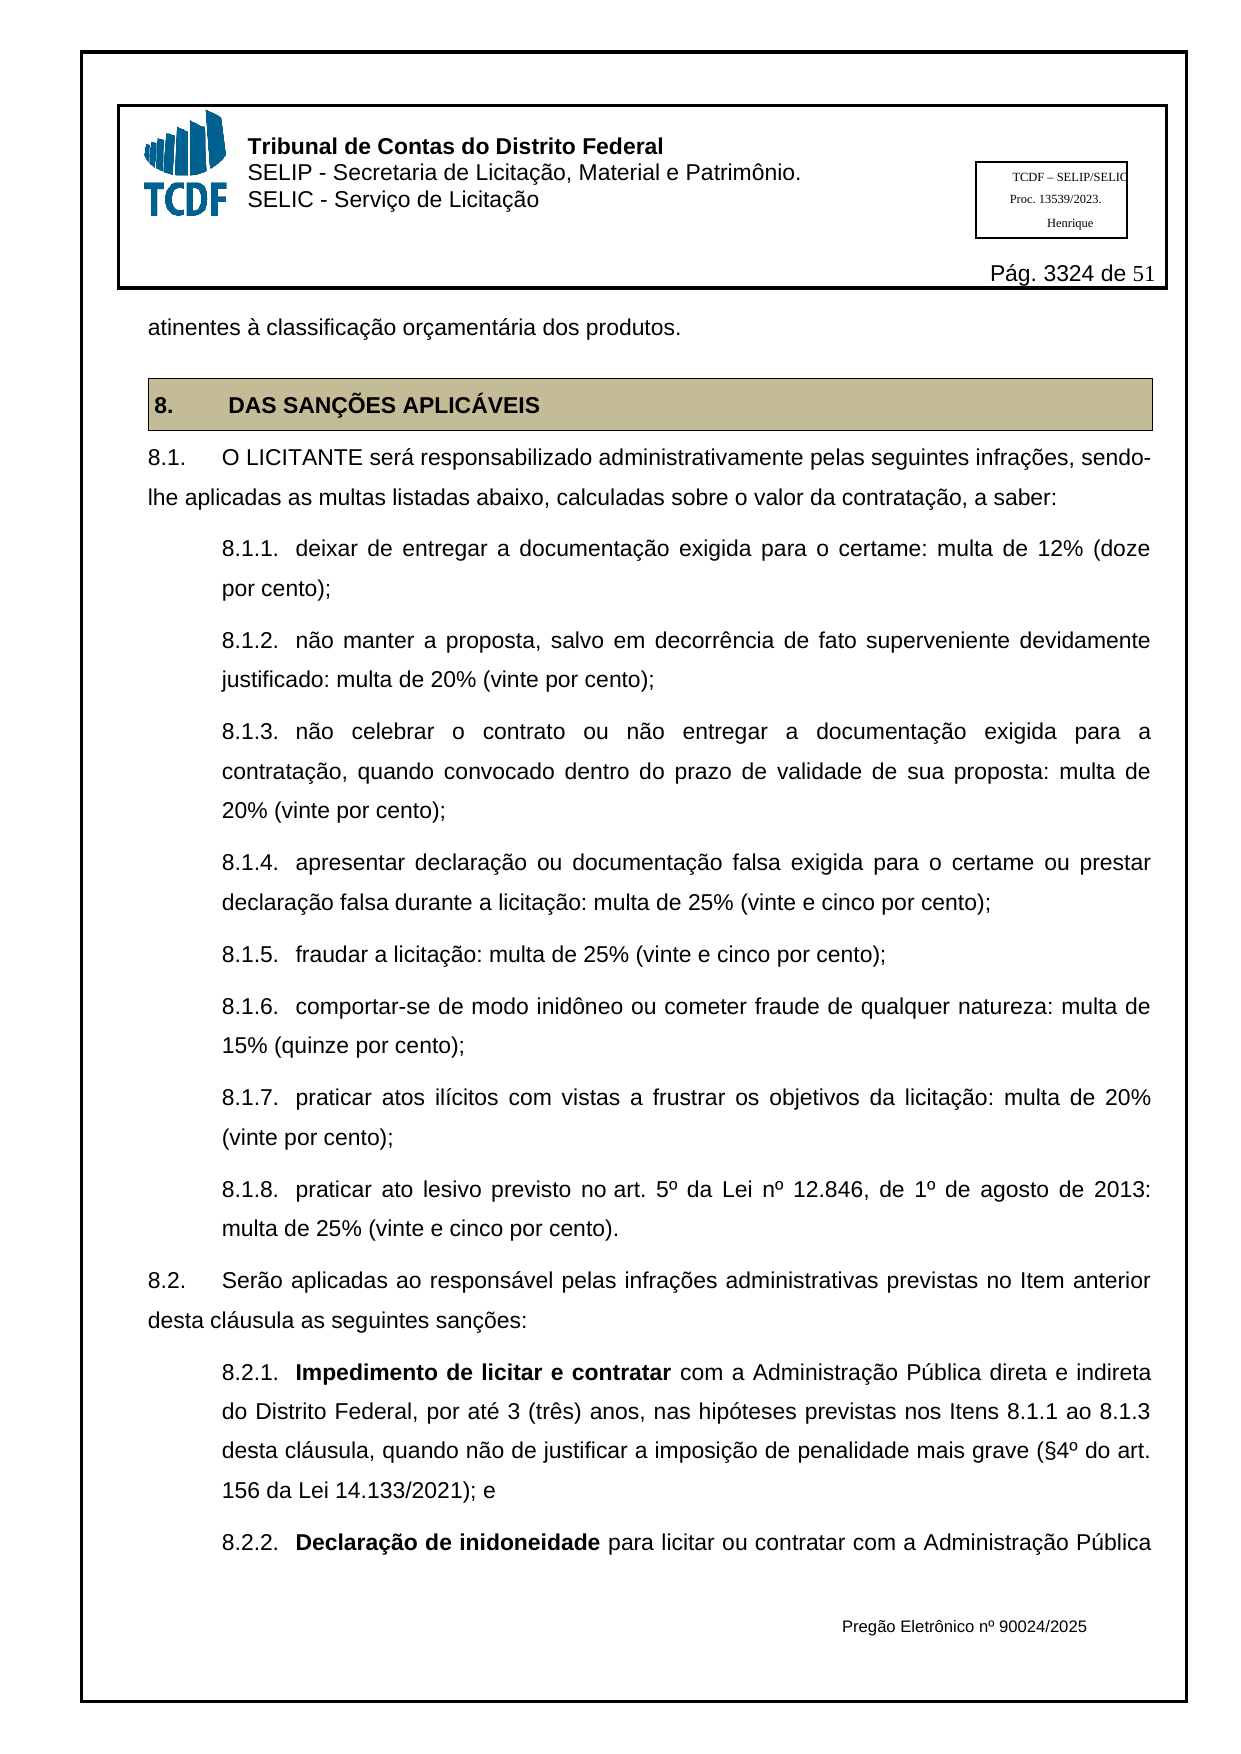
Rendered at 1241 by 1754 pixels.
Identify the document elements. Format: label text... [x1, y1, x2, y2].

list apresentar declaração ou documentação falsa exigida para o certame ou prestar declaração falsa durante a licitação: multa de 25% (vinte e cinco por cento); [222, 849, 1152, 915]
list praticar atos ilícitos com vistas a frustrar os objetivos da licitação: multa de 20% (vinte por cento); [222, 1084, 1152, 1150]
list não manter a proposta, salvo em decorrência de fato superveniente devidamente justificado: multa de 20% (vinte por cento); [222, 627, 1152, 693]
list fraudar a licitação: multa de 25% (vinte e cinco por cento); [222, 941, 1152, 967]
list comportar-se de modo inidôneo ou cometer fraude de qualquer natureza: multa de 15% (quinze por cento); [222, 993, 1152, 1058]
list não celebrar o contrato ou não entregar a documentação exigida para a contratação, quando convocado dentro do prazo de validade de sua proposta: multa de 20% (vinte por cento); [222, 718, 1152, 824]
list Serão aplicadas ao responsável pelas infrações administrativas previstas no Item anterior desta cláusula as seguintes sanções: [148, 1267, 1152, 1333]
list Impedimento de licitar e contratar com a Administração Pública direta e indireta do Distrito Federal, por até 3 (três) anos, nas hipóteses previstas nos Itens 8.1.1 ao 8.1.3 desta cláusula, quando não de justificar a imposição de penalidade mais grave (§4º do art. 156 da Lei 14.133/2021); e [222, 1358, 1152, 1503]
picture [129, 107, 241, 218]
list deixar de entregar a documentação exigida para o certame: multa de 12% (doze por cento); [222, 535, 1152, 601]
table_header DAS SANÇÕES APLICÁVEIS [149, 379, 1152, 430]
list O LICITANTE será responsabilizado administrativamente pelas seguintes infrações, sendo-lhe aplicadas as multas listadas abaixo, calculadas sobre o valor da contratação, a saber: [148, 444, 1152, 510]
list praticar ato lesivo previsto no art. 5º da Lei nº 12.846, de 1º de agosto de 2013: multa de 25% (vinte e cinco por cento). [222, 1176, 1152, 1241]
